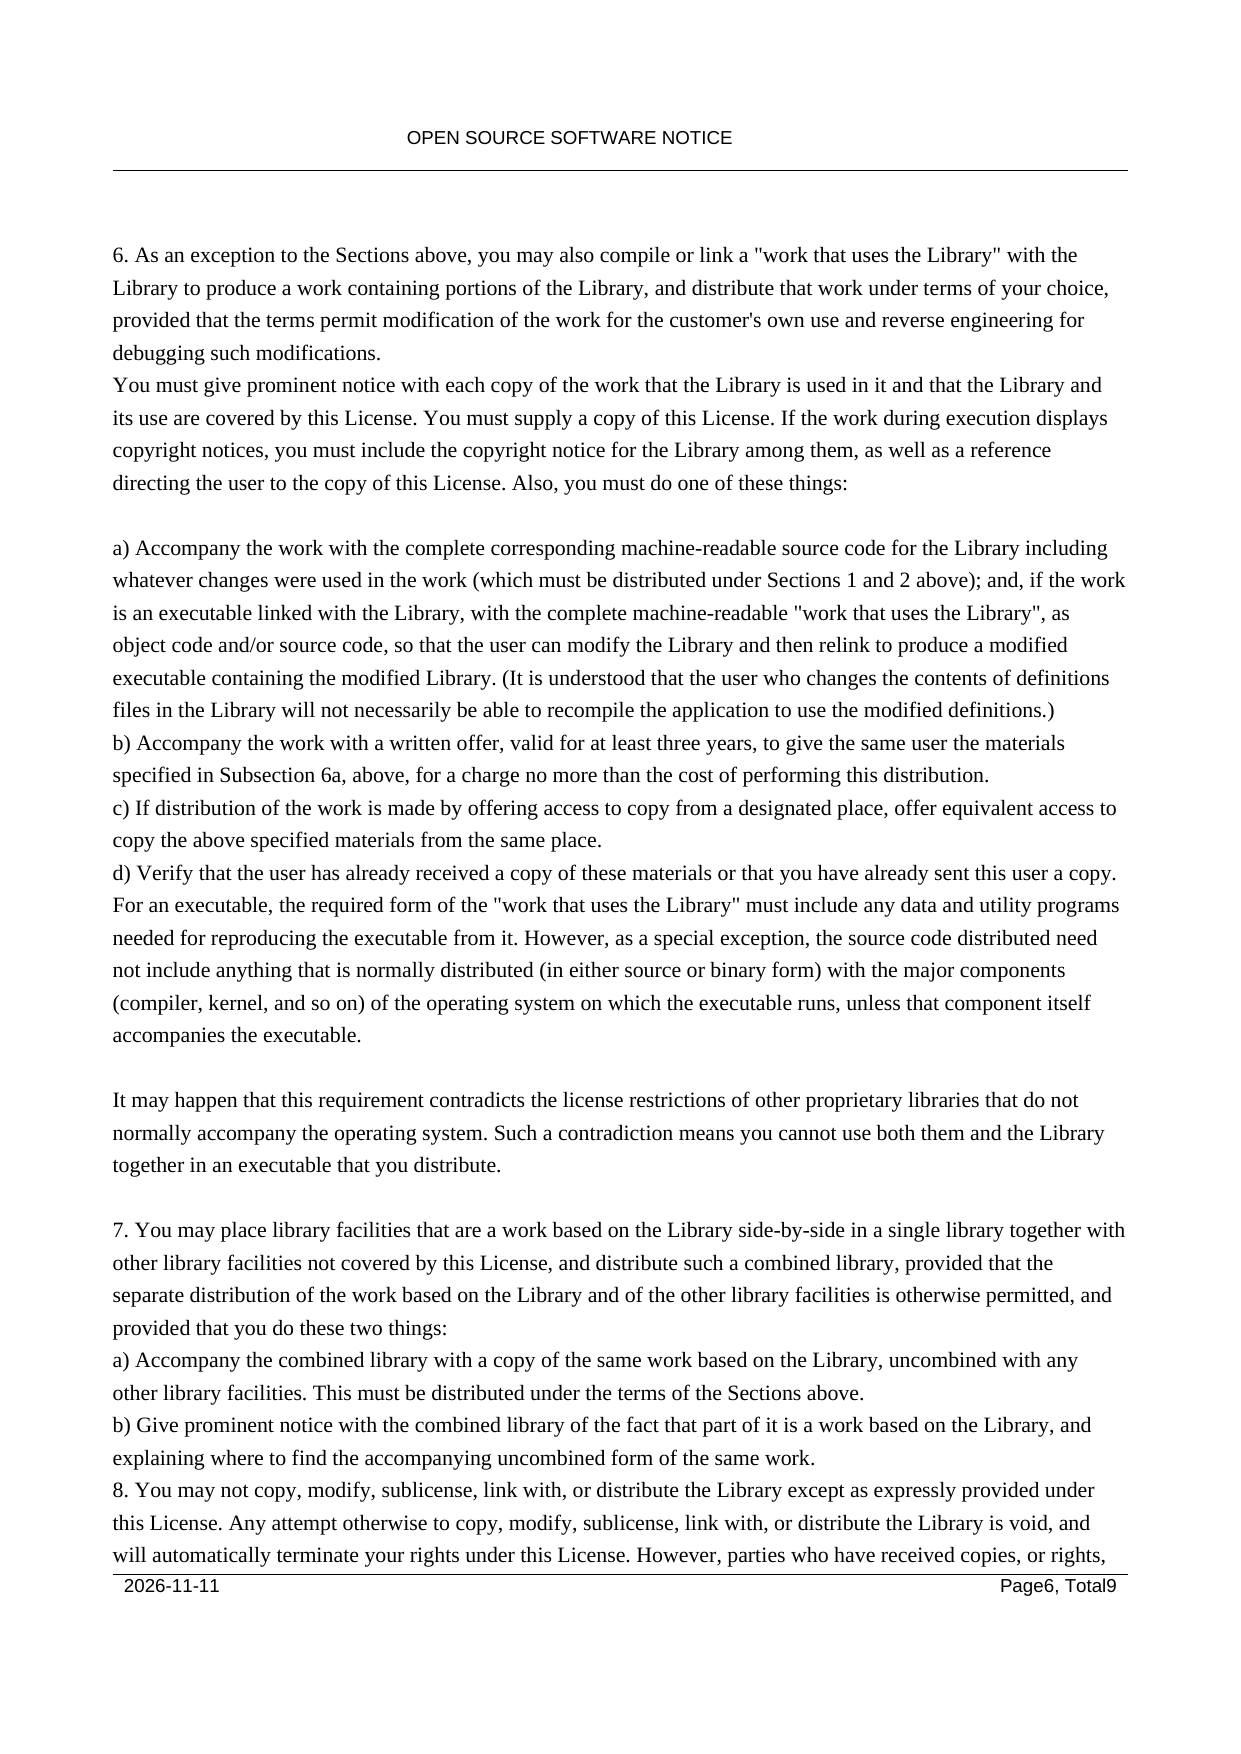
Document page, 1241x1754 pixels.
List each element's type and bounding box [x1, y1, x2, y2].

text [112, 206, 1128, 1571]
